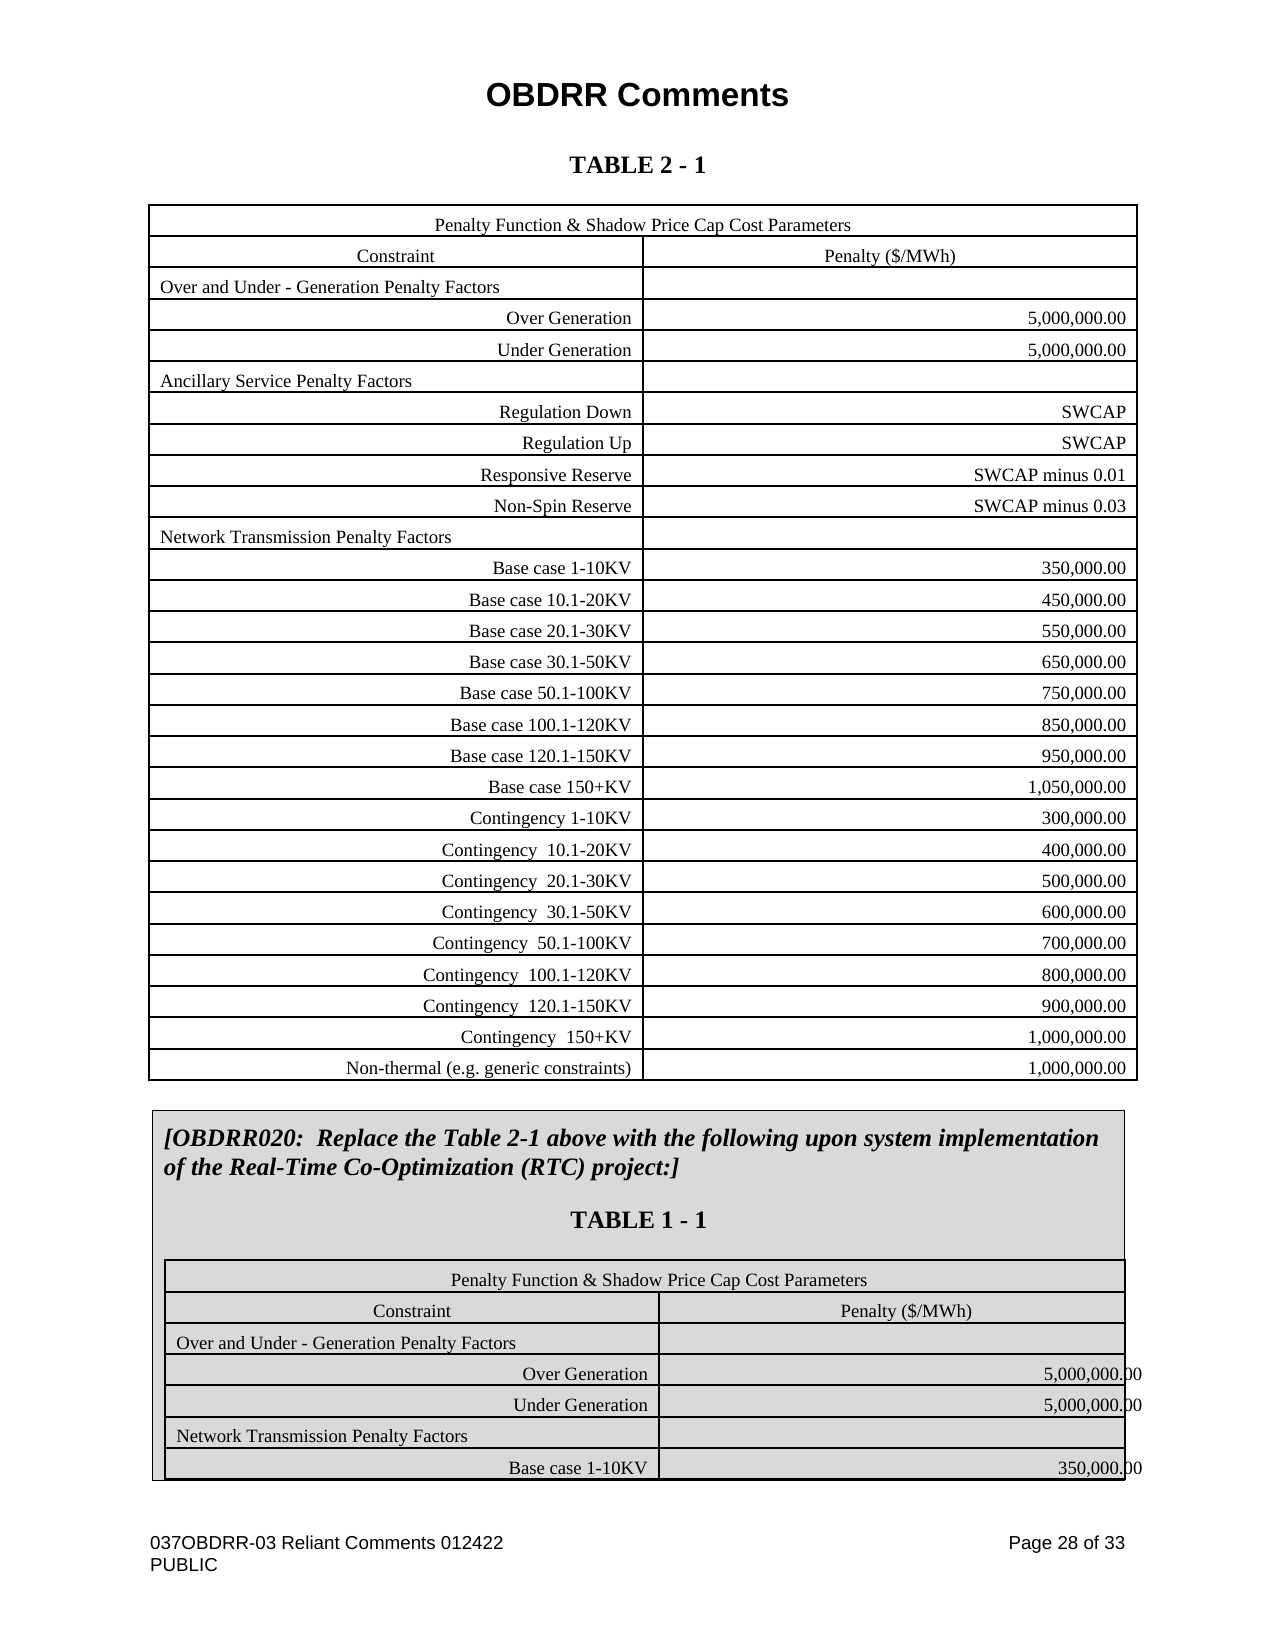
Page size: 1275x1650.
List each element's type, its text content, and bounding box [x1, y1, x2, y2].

table_cell SWCAP minus 0.01 [644, 456, 1136, 485]
table_cell Base case 10.1-20KV [150, 581, 642, 610]
table_cell Contingency 150+KV [150, 1018, 642, 1047]
table_cell Contingency 120.1-150KV [150, 987, 642, 1016]
table_cell 1,000,000.00 [644, 1018, 1136, 1047]
table_cell 500,000.00 [644, 862, 1136, 891]
table_cell Regulation Down [150, 393, 642, 422]
table_cell 950,000.00 [644, 737, 1136, 766]
table_cell Over Generation [150, 300, 642, 329]
table_cell 350,000.00 [644, 550, 1136, 579]
table_cell Base case 150+KV [150, 768, 642, 797]
table_cell Base case 100.1-120KV [150, 706, 642, 735]
table_cell Non-thermal (e.g. generic constraints) [150, 1050, 642, 1079]
table_cell Base case 1-10KV [150, 550, 642, 579]
table_cell 750,000.00 [644, 675, 1136, 704]
text TABLE 2 - 1 [150, 150, 1125, 179]
table_cell 600,000.00 [644, 893, 1136, 922]
table_cell Base case 20.1-30KV [150, 612, 642, 641]
table_cell Over and Under - Generation Penalty Factors [150, 268, 642, 297]
table_header Penalty Function & Shadow Price Cap Cost Parameters [150, 206, 1136, 235]
table_header [OBDRR020: Replace the Table 2-1 above with the following upon system implementation of the Real-Time Co-Optimization (RTC) project:] TABLE 1 - 1 [153, 1111, 1124, 1480]
table_cell Contingency 50.1-100KV [150, 925, 642, 954]
table_cell 300,000.00 [644, 800, 1136, 829]
table_cell Base case 120.1-150KV [150, 737, 642, 766]
table_cell 550,000.00 [644, 612, 1136, 641]
table_cell Contingency 30.1-50KV [150, 893, 642, 922]
table_cell [644, 268, 1136, 297]
table_cell Regulation Up [150, 425, 642, 454]
table_cell SWCAP [644, 393, 1136, 422]
table_cell 400,000.00 [644, 831, 1136, 860]
table_cell 900,000.00 [644, 987, 1136, 1016]
table_cell 850,000.00 [644, 706, 1136, 735]
table_cell Penalty ($/MWh) [644, 237, 1136, 266]
table_cell Non-Spin Reserve [150, 487, 642, 516]
table_cell 1,000,000.00 [644, 1050, 1136, 1079]
table_cell Contingency 10.1-20KV [150, 831, 642, 860]
table_cell Responsive Reserve [150, 456, 642, 485]
table_cell SWCAP minus 0.03 [644, 487, 1136, 516]
table_cell Ancillary Service Penalty Factors [150, 362, 642, 391]
table_cell 5,000,000.00 [644, 300, 1136, 329]
table_cell SWCAP [644, 425, 1136, 454]
table_cell 450,000.00 [644, 581, 1136, 610]
table_cell Base case 50.1-100KV [150, 675, 642, 704]
table_cell 1,050,000.00 [644, 768, 1136, 797]
table_cell 5,000,000.00 [644, 331, 1136, 360]
table_cell Base case 30.1-50KV [150, 643, 642, 672]
table_cell 800,000.00 [644, 956, 1136, 985]
table_cell 700,000.00 [644, 925, 1136, 954]
table_cell Constraint [150, 237, 642, 266]
table_cell Contingency 1-10KV [150, 800, 642, 829]
table_cell Network Transmission Penalty Factors [150, 518, 642, 547]
table_cell Contingency 100.1-120KV [150, 956, 642, 985]
table_cell 650,000.00 [644, 643, 1136, 672]
table_cell Under Generation [150, 331, 642, 360]
table_cell [644, 362, 1136, 391]
table_cell [644, 518, 1136, 547]
table_cell Contingency 20.1-30KV [150, 862, 642, 891]
